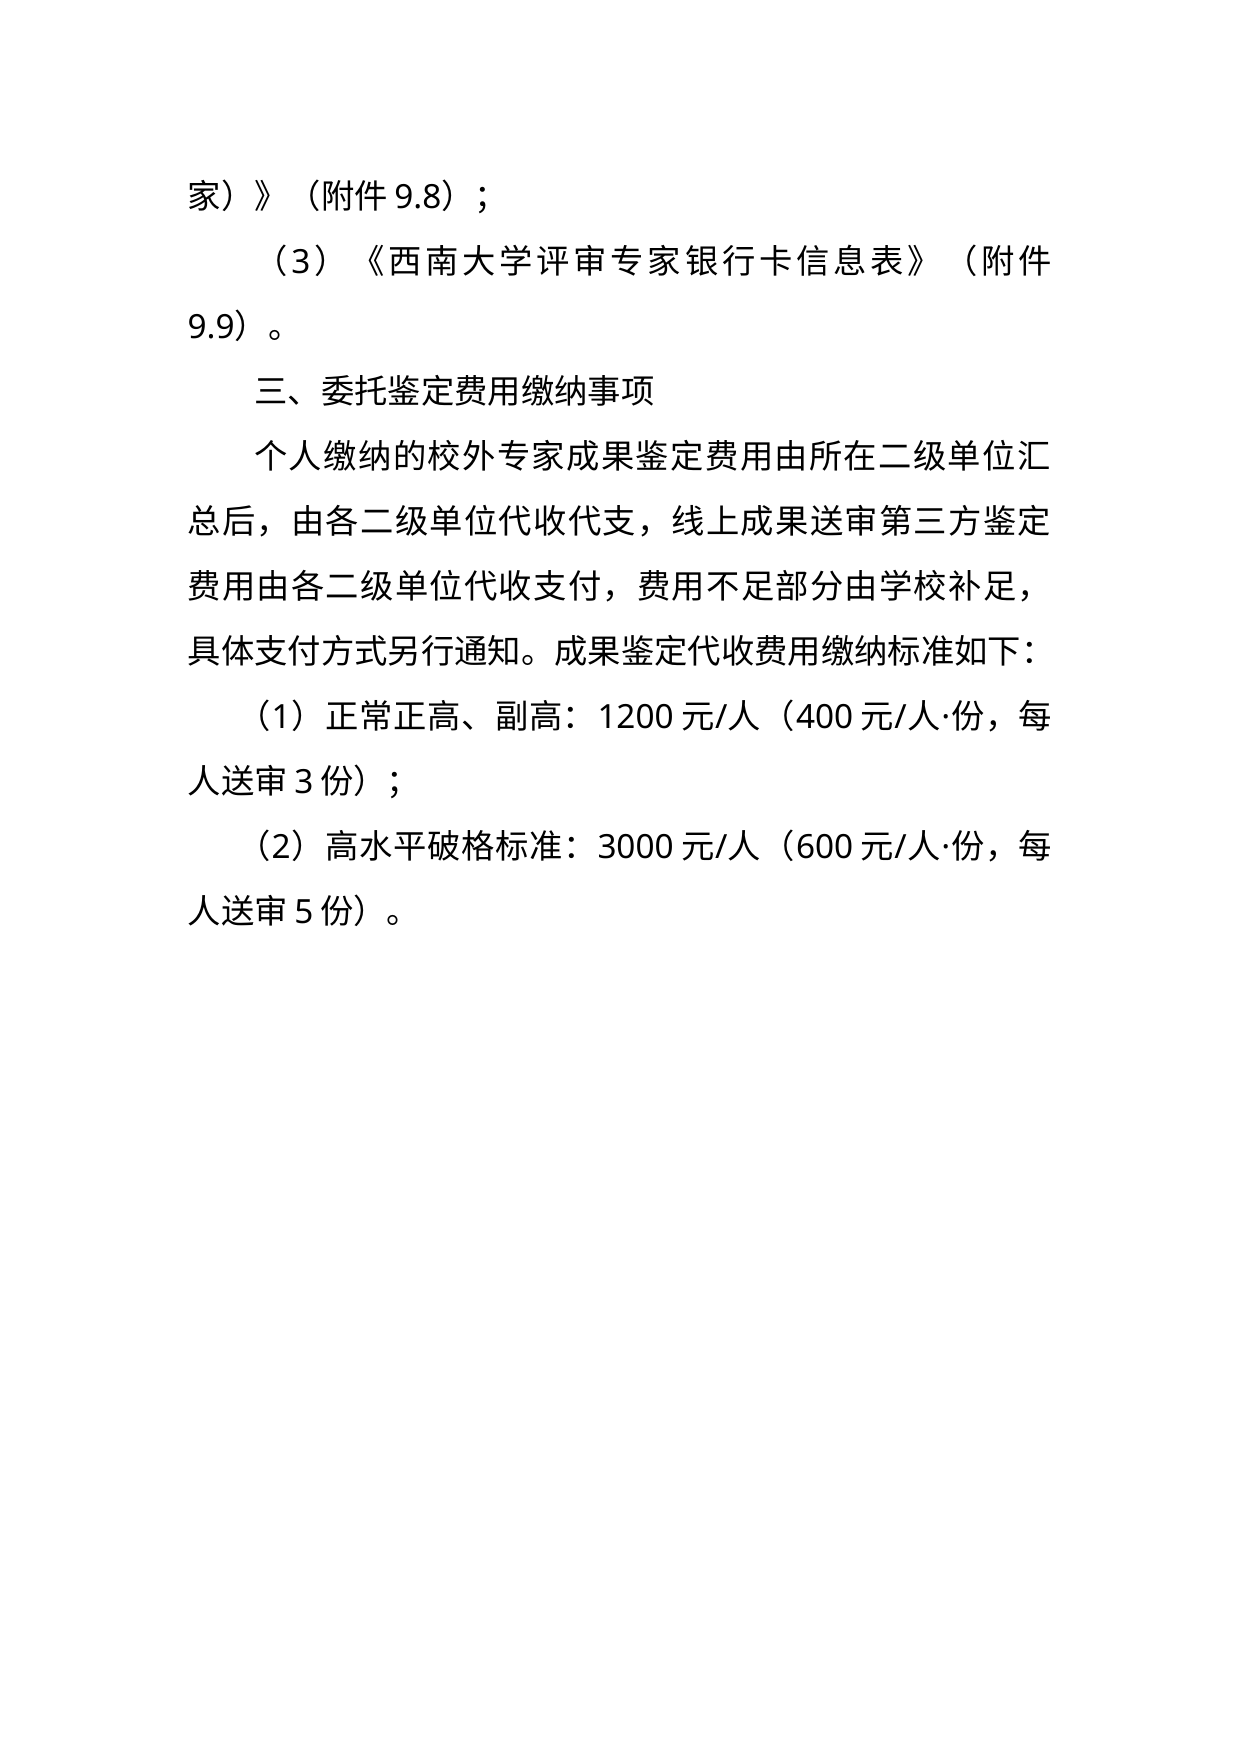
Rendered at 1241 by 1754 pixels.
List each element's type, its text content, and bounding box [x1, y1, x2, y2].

text 三、委托鉴定费用缴纳事项 [187, 357, 1053, 422]
text 个人缴纳的校外专家成果鉴定费用由所在二级单位汇总后，由各二级单位代收代支，线上成果送审第三方鉴定费用由各二级单位代收支付，费用不足部分由学校补足，具体支付方式另行通知。成果鉴定代收费用缴纳标准如下： [187, 422, 1053, 682]
text （2）高水平破格标准：3000元/人（600元/人·份，每人送审5份）。 [187, 812, 1053, 942]
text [187, 162, 1053, 227]
text （3）《西南大学评审专家银行卡信息表》（附件9.9）。 [187, 227, 1053, 357]
text （1）正常正高、副高：1200元/人（400元/人·份，每人送审3份）； [187, 682, 1053, 812]
